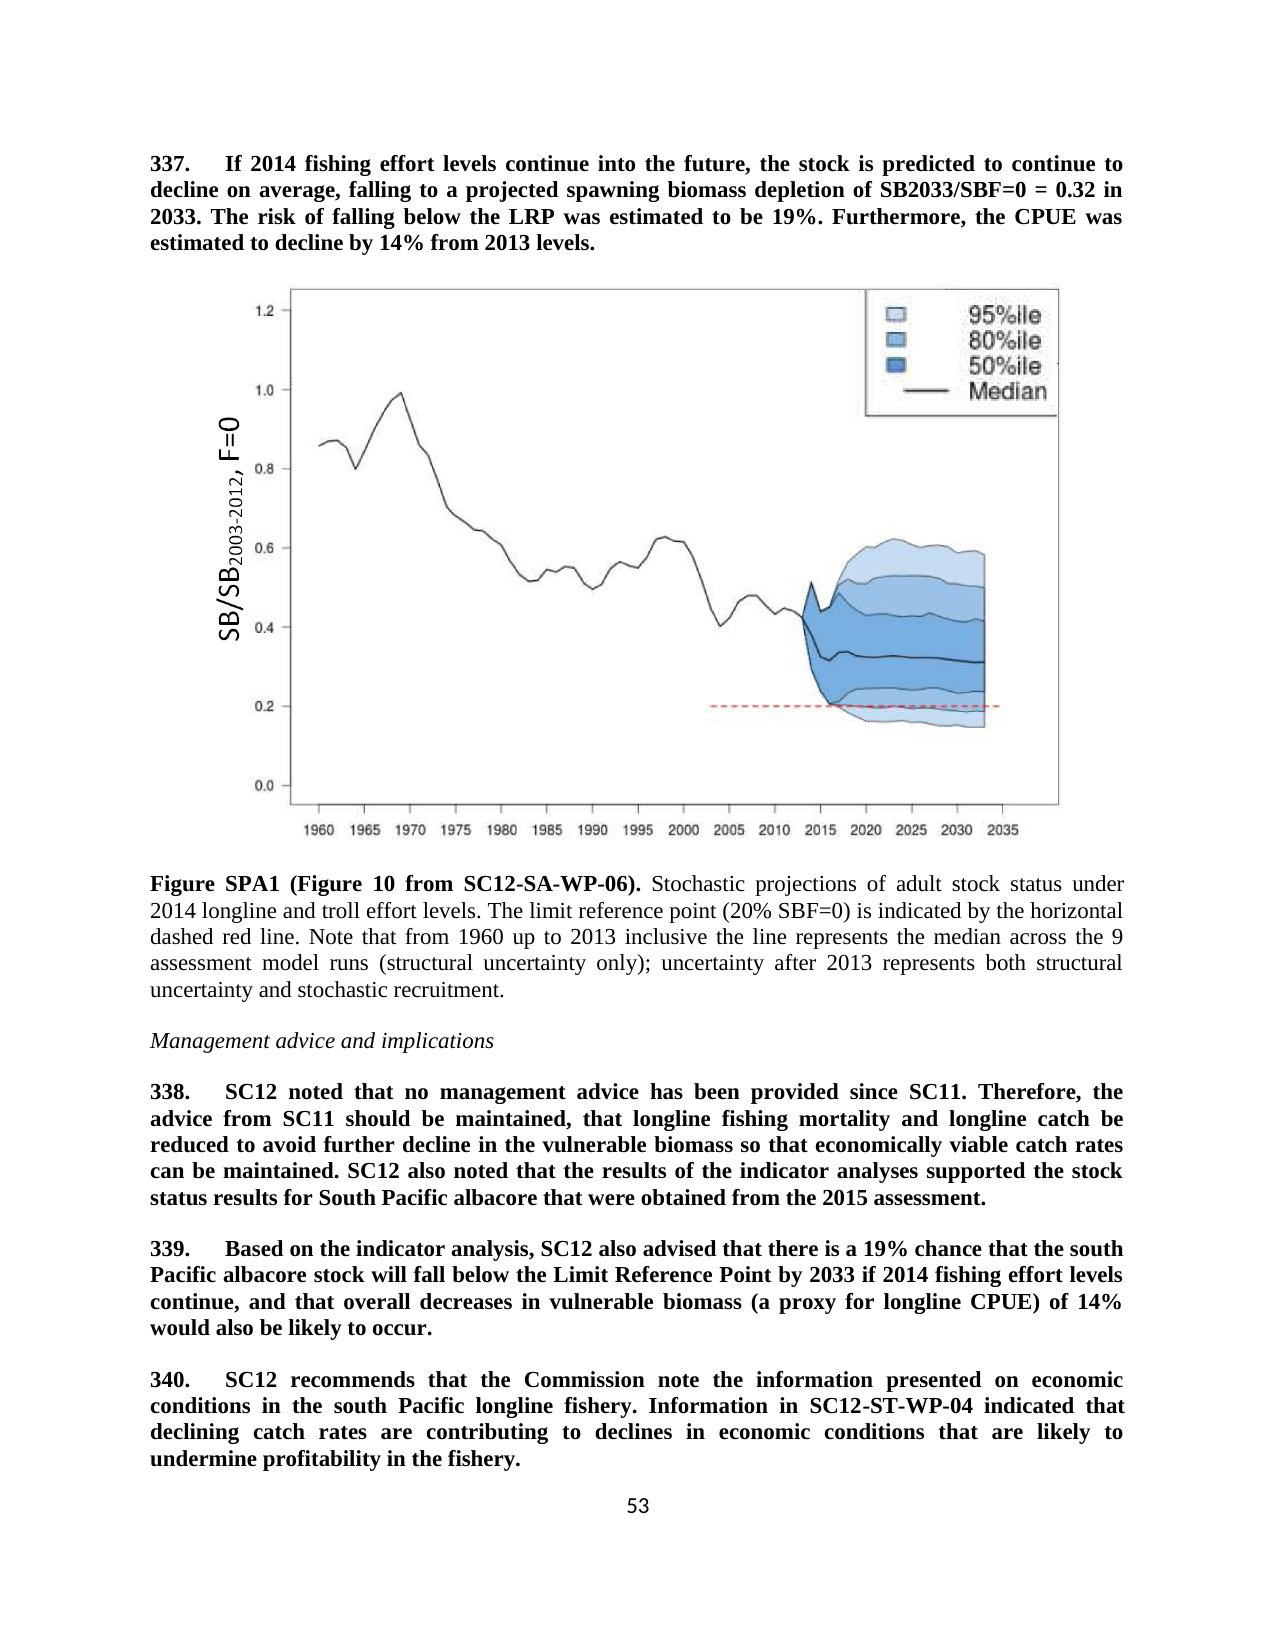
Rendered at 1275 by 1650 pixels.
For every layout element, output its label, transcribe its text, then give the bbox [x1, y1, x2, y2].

text If 2014 fishing effort levels continue into the future, the stock is predicted to continue to decline on average, falling to a projected spawning biomass depletion of SB2033/SBF=0 = 0.32 in 2033. The risk of falling below the LRP was estimated to be 19%. Furthermore, the CPUE was estimated to decline by 14% from 2013 levels. [150, 150, 1125, 255]
text SC12 recommends that the Commission note the information presented on economic conditions in the south Pacific longline fishery. Information in SC12-ST-WP-04 indicated that declining catch rates are contributing to declines in economic conditions that are likely to undermine profitability in the fishery. [150, 1366, 1125, 1471]
subtitle Management advice and implications [150, 1027, 1125, 1053]
picture [207, 280, 1068, 846]
text SC12 noted that no management advice has been provided since SC11. Therefore, the advice from SC11 should be maintained, that longline fishing mortality and longline catch be reduced to avoid further decline in the vulnerable biomass so that economically viable catch rates can be maintained. SC12 also noted that the results of the indicator analyses supported the stock status results for South Pacific albacore that were obtained from the 2015 assessment. [150, 1078, 1125, 1210]
list Figure SPA1 (Figure 10 from SC12-SA-WP-06). Stochastic projections of adult stock status under 2014 longline and troll effort levels. The limit reference point (20% SBF=0) is indicated by the horizontal dashed red line. Note that from 1960 up to 2013 inclusive the line represents the median across the 9 assessment model runs (structural uncertainty only); uncertainty after 2013 represents both structural uncertainty and stochastic recruitment. [150, 870, 1125, 1002]
text Based on the indicator analysis, SC12 also advised that there is a 19% chance that the south Pacific albacore stock will fall below the Limit Reference Point by 2033 if 2014 fishing effort levels continue, and that overall decreases in vulnerable biomass (a proxy for longline CPUE) of 14% would also be likely to occur. [150, 1235, 1125, 1341]
